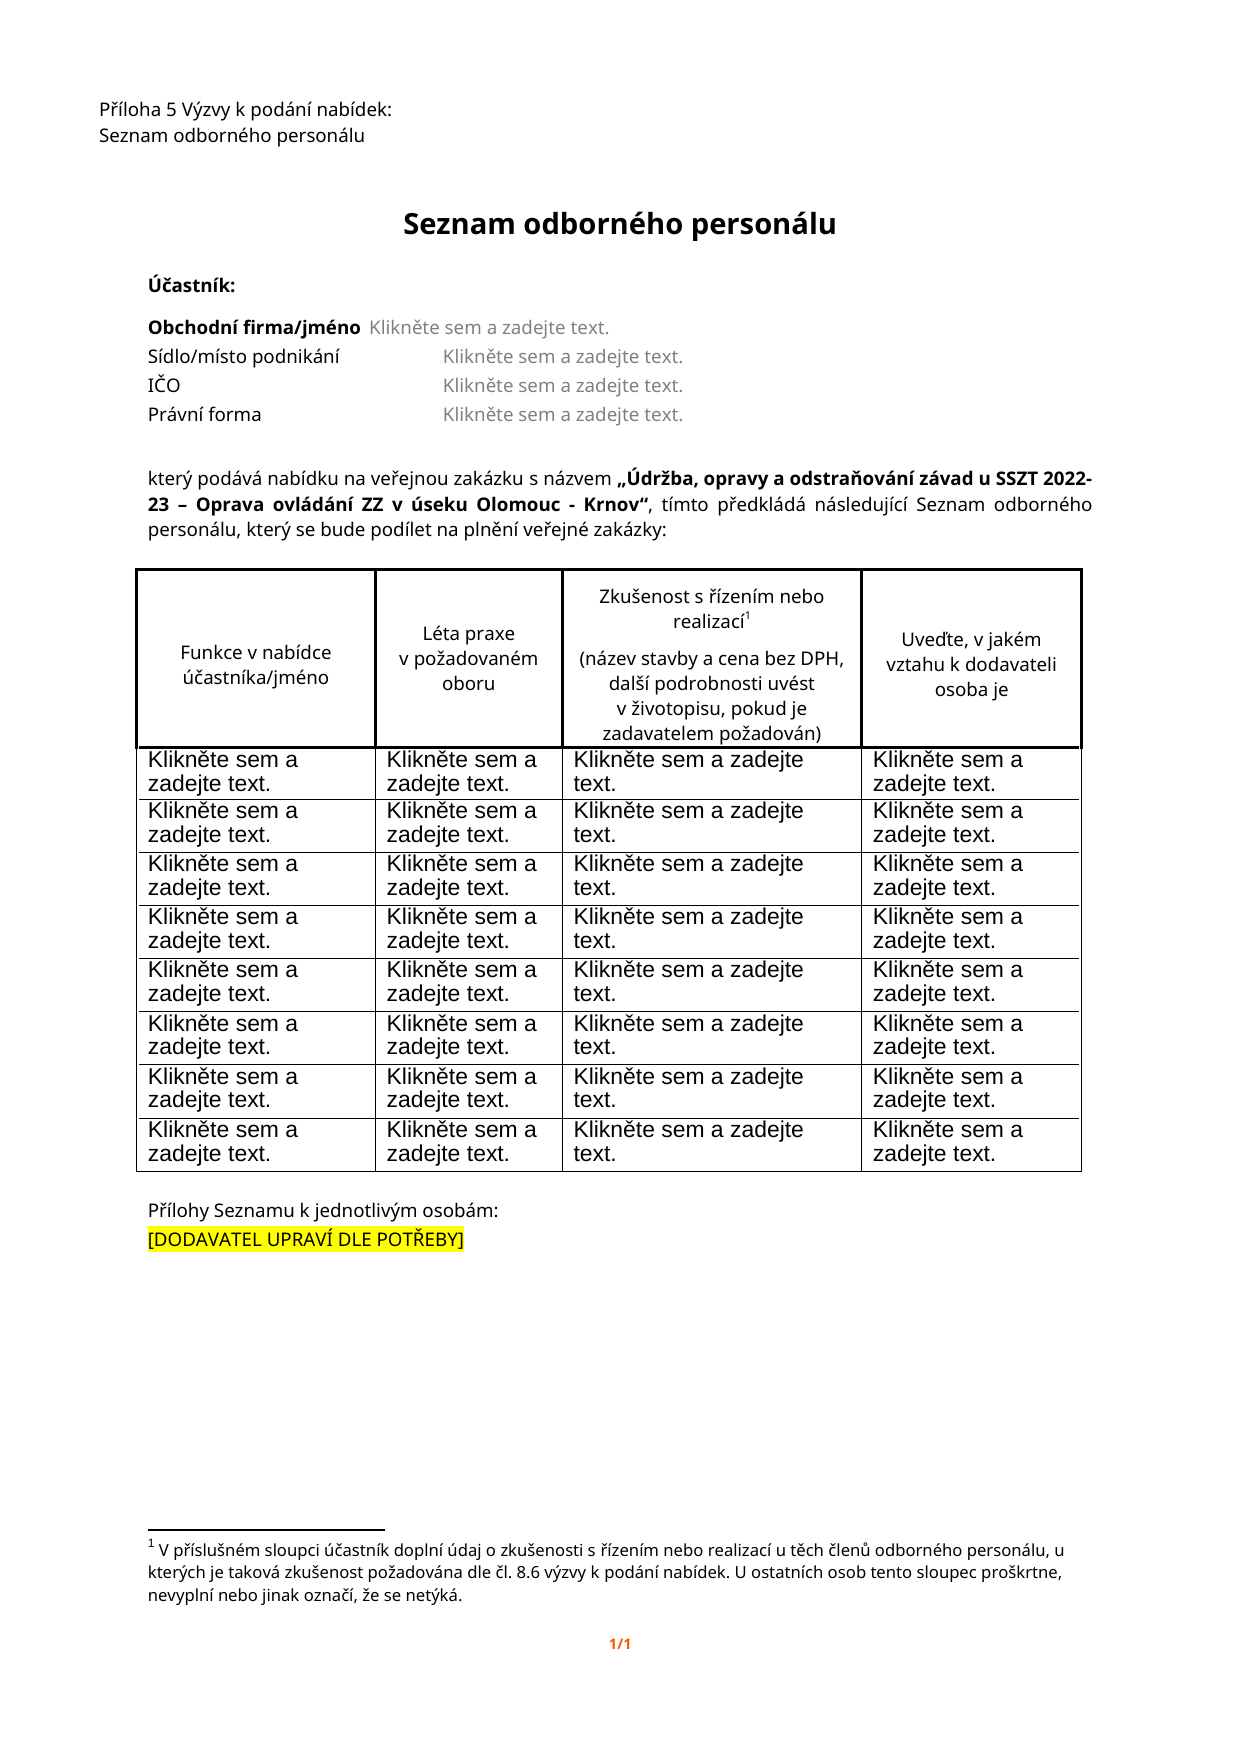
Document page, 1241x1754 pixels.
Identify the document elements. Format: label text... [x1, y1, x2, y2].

title Seznam odborného personálu [148, 203, 1093, 243]
text Sídlo/místo podnikání [148, 340, 1093, 369]
text Přílohy Seznamu k jednotlivým osobám: [148, 1197, 1093, 1223]
text IČO [148, 369, 1093, 398]
text Účastník: [148, 268, 1093, 299]
table_header Zkušenost s řízením nebo realizací (název stavby a cena bez DPH, další podrobnosti uvést v životopisu, pokud je zadavatelem požadován) [564, 571, 860, 746]
table_header Léta praxe v požadovaném oboru [377, 571, 561, 746]
text který podává nabídku na veřejnou zakázku s názvem „Údržba, opravy a odstraňování závad u SSZT 2022-23 – Oprava ovládání ZZ v úseku Olomouc - Krnov“, tímto předkládá následující Seznam odborného personálu, který se bude podílet na plnění veřejné zakázky: [148, 465, 1093, 542]
table_header Uveďte, v jakém vztahu k dodavateli osoba je [863, 571, 1080, 746]
table_header Funkce v nabídce účastníka/jméno [138, 571, 374, 746]
text [DODAVATEL UPRAVÍ DLE POTŘEBY] [148, 1223, 1092, 1252]
text Obchodní firma/jméno [148, 311, 1093, 340]
text Právní forma [148, 398, 1093, 427]
